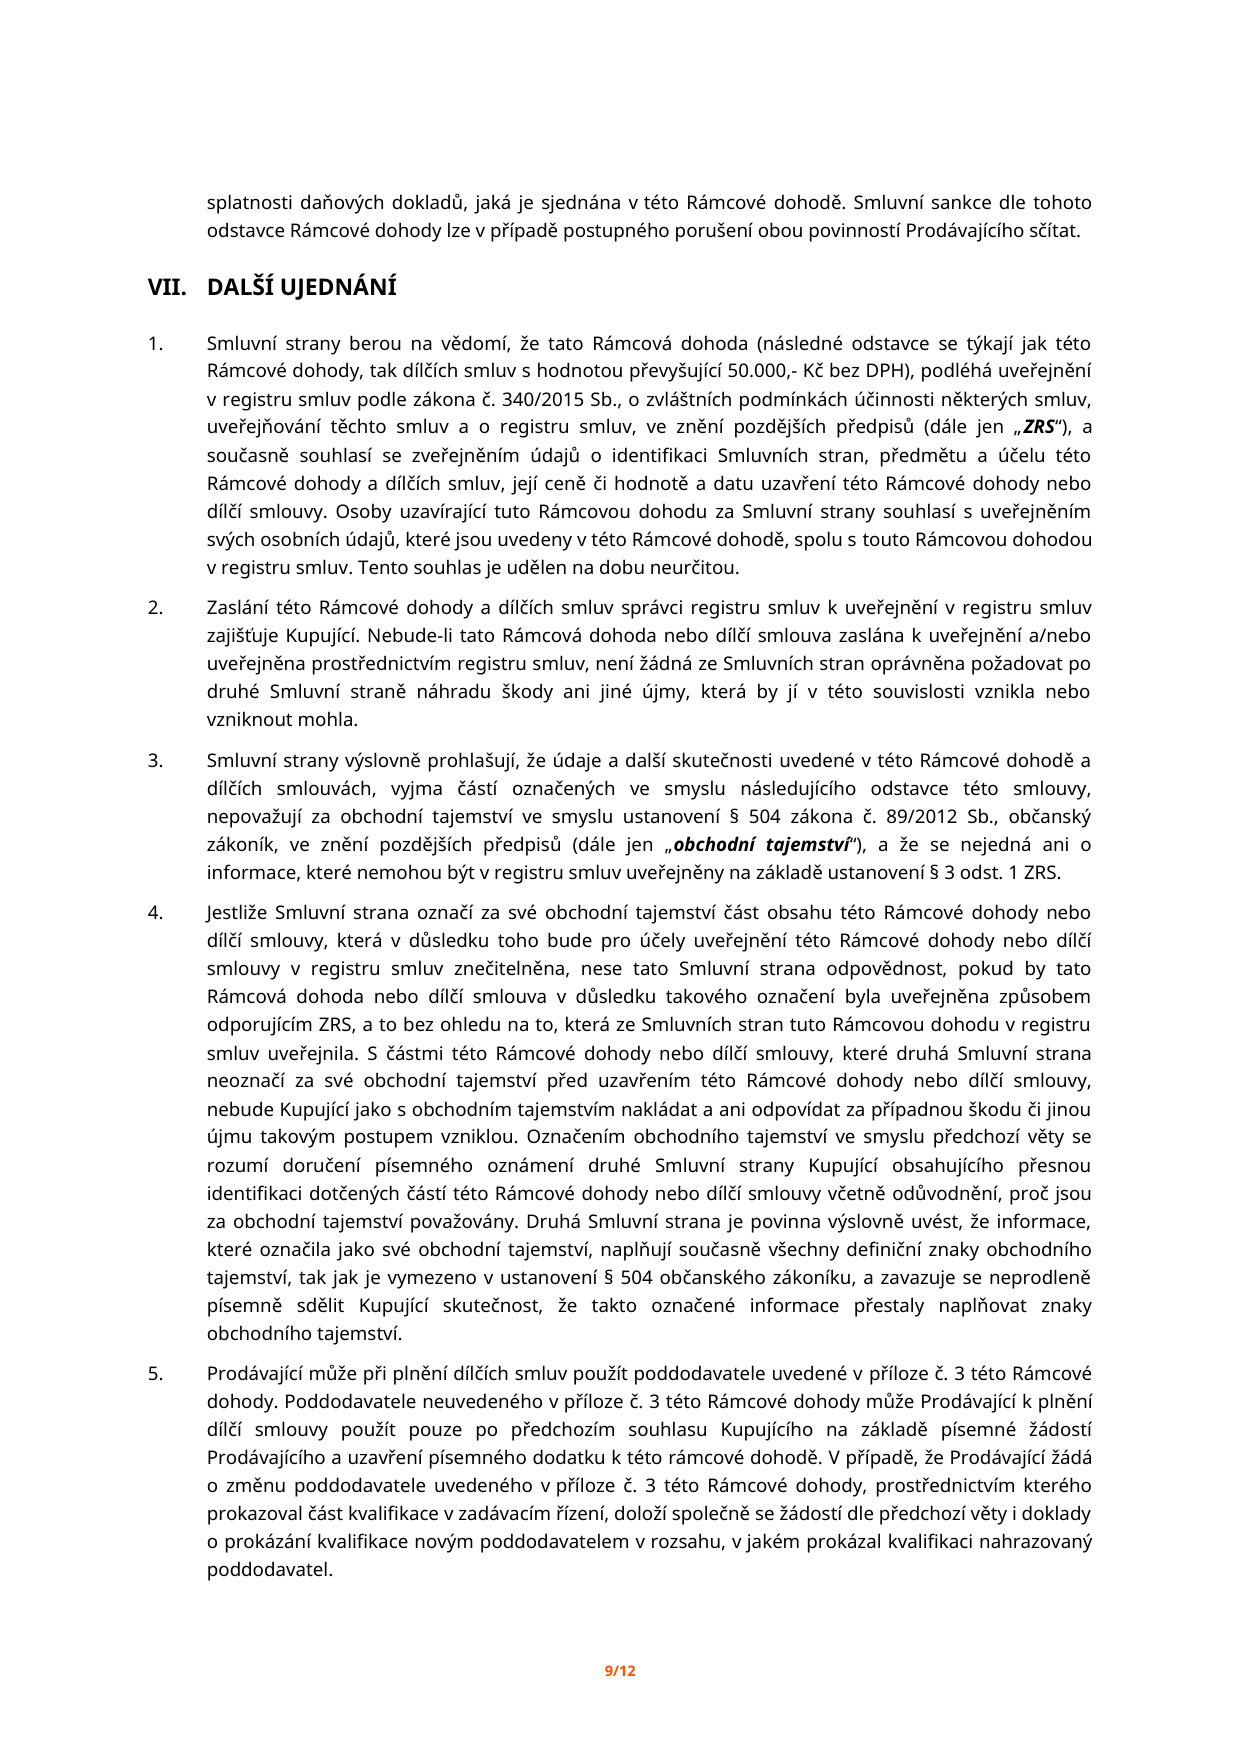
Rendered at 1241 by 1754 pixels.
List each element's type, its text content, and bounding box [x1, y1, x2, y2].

text Jestliže Smluvní strana označí za své obchodní tajemství část obsahu této Rámcové dohody nebo dílčí smlouvy, která v důsledku toho bude pro účely uveřejnění této Rámcové dohody nebo dílčí smlouvy v registru smluv znečitelněna, nese tato Smluvní strana odpovědnost, pokud by tato Rámcová dohoda nebo dílčí smlouva v důsledku takového označení byla uveřejněna způsobem odporujícím ZRS, a to bez ohledu na to, která ze Smluvních stran tuto Rámcovou dohodu v registru smluv uveřejnila. S částmi této Rámcové dohody nebo dílčí smlouvy, které druhá Smluvní strana neoznačí za své obchodní tajemství před uzavřením této Rámcové dohody nebo dílčí smlouvy, nebude Kupující jako s obchodním tajemstvím nakládat a ani odpovídat za případnou škodu či jinou újmu takovým postupem vzniklou. Označením obchodního tajemství ve smyslu předchozí věty se rozumí doručení písemného oznámení druhé Smluvní strany Kupující obsahujícího přesnou identifikaci dotčených částí této Rámcové dohody nebo dílčí smlouvy včetně odůvodnění, proč jsou za obchodní tajemství považovány. Druhá Smluvní strana je povinna výslovně uvést, že informace, které označila jako své obchodní tajemství, naplňují současně všechny definiční znaky obchodního tajemství, tak jak je vymezeno v ustanovení § 504 občanského zákoníku, a zavazuje se neprodleně písemně sdělit Kupující skutečnost, že takto označené informace přestaly naplňovat znaky obchodního tajemství. [148, 900, 1093, 1346]
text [148, 189, 1093, 243]
text Zaslání této Rámcové dohody a dílčích smluv správci registru smluv k uveřejnění v registru smluv zajišťuje Kupující. Nebude-li tato Rámcová dohoda nebo dílčí smlouva zaslána k uveřejnění a/nebo uveřejněna prostřednictvím registru smluv, není žádná ze Smluvních stran oprávněna požadovat po druhé Smluvní straně náhradu škody ani jiné újmy, která by jí v této souvislosti vznikla nebo vzniknout mohla. [148, 594, 1093, 732]
text DALŠÍ UJEDNÁNÍ [148, 270, 1093, 302]
list Smluvní strany berou na vědomí, že tato Rámcová dohoda (následné odstavce se týkají jak této Rámcové dohody, tak dílčích smluv s hodnotou převyšující 50.000,- Kč bez DPH), podléhá uveřejnění v registru smluv podle zákona č. 340/2015 Sb., o zvláštních podmínkách účinnosti některých smluv, uveřejňování těchto smluv a o registru smluv, ve znění pozdějších předpisů (dále jen „ZRS“), a současně souhlasí se zveřejněním údajů o identifikaci Smluvních stran, předmětu a účelu této Rámcové dohody a dílčích smluv, její ceně či hodnotě a datu uzavření této Rámcové dohody nebo dílčí smlouvy. Osoby uzavírající tuto Rámcovou dohodu za Smluvní strany souhlasí s uveřejněním svých osobních údajů, které jsou uvedeny v této Rámcové dohodě, spolu s touto Rámcovou dohodou v registru smluv. Tento souhlas je udělen na dobu neurčitou. [148, 330, 1093, 579]
text Prodávající může při plnění dílčích smluv použít poddodavatele uvedené v příloze č. 3 této Rámcové dohody. Poddodavatele neuvedeného v příloze č. 3 této Rámcové dohody může Prodávající k plnění dílčí smlouvy použít pouze po předchozím souhlasu Kupujícího na základě písemné žádostí Prodávajícího a uzavření písemného dodatku k této rámcové dohodě. V případě, že Prodávající žádá o změnu poddodavatele uvedeného v příloze č. 3 této Rámcové dohody, prostřednictvím kterého prokazoval část kvalifikace v zadávacím řízení, doloží společně se žádostí dle předchozí věty i doklady o prokázání kvalifikace novým poddodavatelem v rozsahu, v jakém prokázal kvalifikaci nahrazovaný poddodavatel. [148, 1361, 1093, 1582]
text Smluvní strany výslovně prohlašují, že údaje a další skutečnosti uvedené v této Rámcové dohodě a dílčích smlouvách, vyjma částí označených ve smyslu následujícího odstavce této smlouvy, nepovažují za obchodní tajemství ve smyslu ustanovení § 504 zákona č. 89/2012 Sb., občanský zákoník, ve znění pozdějších předpisů (dále jen „obchodní tajemství“), a že se nejedná ani o informace, které nemohou být v registru smluv uveřejněny na základě ustanovení § 3 odst. 1 ZRS. [148, 747, 1093, 885]
